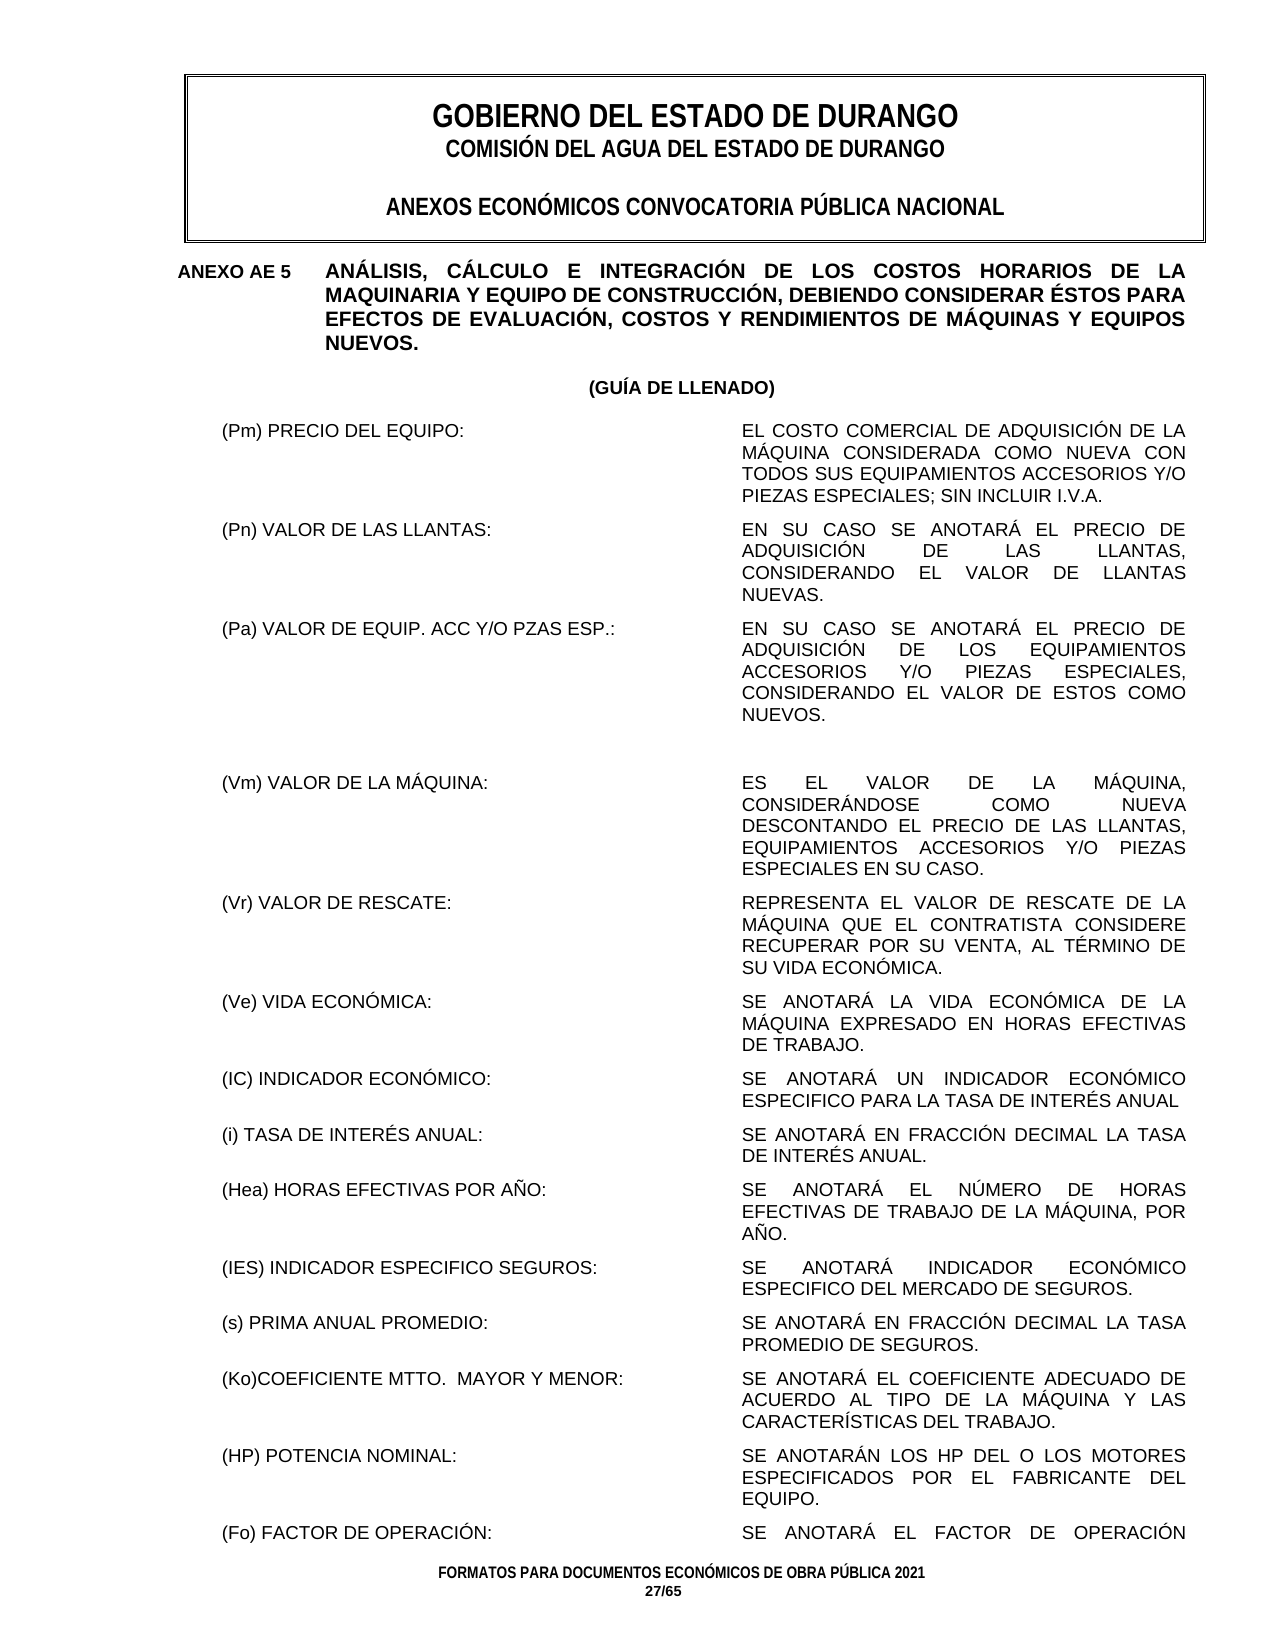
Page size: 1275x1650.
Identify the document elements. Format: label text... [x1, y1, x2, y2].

text (Pn) VALOR DE LAS LLANTAS: EN SU CASO SE ANOTARÁ EL PRECIO DE ADQUISICIÓN DE LAS LLANTAS, CONSIDERANDO EL VALOR DE LLANTAS NUEVAS. [222, 519, 1186, 605]
text (Hea) HORAS EFECTIVAS POR AÑO: SE ANOTARÁ EL NÚMERO DE HORAS EFECTIVAS DE TRABAJO DE LA MÁQUINA, POR AÑO. [222, 1179, 1186, 1244]
text (i) TASA DE INTERÉS ANUAL: SE ANOTARÁ EN FRACCIÓN DECIMAL LA TASA DE INTERÉS ANUAL. [222, 1124, 1186, 1167]
text (Pm) PRECIO DEL EQUIPO: EL COSTO COMERCIAL DE ADQUISICIÓN DE LA MÁQUINA CONSIDERADA COMO NUEVA CON TODOS SUS EQUIPAMIENTOS ACCESORIOS Y/O PIEZAS ESPECIALES; SIN INCLUIR I.V.A. [222, 420, 1186, 506]
text (Vr) VALOR DE RESCATE: REPRESENTA EL VALOR DE RESCATE DE LA MÁQUINA QUE EL CONTRATISTA CONSIDERE RECUPERAR POR SU VENTA, AL TÉRMINO DE SU VIDA ECONÓMICA. [222, 892, 1186, 978]
text (Vm) VALOR DE LA MÁQUINA: ES EL VALOR DE LA MÁQUINA, CONSIDERÁNDOSE COMO NUEVA DESCONTANDO EL PRECIO DE LAS LLANTAS, EQUIPAMIENTOS ACCESORIOS Y/O PIEZAS ESPECIALES EN SU CASO. [222, 772, 1186, 879]
text (IES) INDICADOR ESPECIFICO SEGUROS: SE ANOTARÁ INDICADOR ECONÓMICO ESPECIFICO DEL MERCADO DE SEGUROS. [222, 1256, 1186, 1299]
text (s) PRIMA ANUAL PROMEDIO: SE ANOTARÁ EN FRACCIÓN DECIMAL LA TASA PROMEDIO DE SEGUROS. [222, 1312, 1186, 1355]
text (Ve) VIDA ECONÓMICA: SE ANOTARÁ LA VIDA ECONÓMICA DE LA MÁQUINA EXPRESADO EN HORAS EFECTIVAS DE TRABAJO. [222, 991, 1186, 1056]
text (HP) POTENCIA NOMINAL: SE ANOTARÁN LOS HP DEL O LOS MOTORES ESPECIFICADOS POR EL FABRICANTE DEL EQUIPO. [222, 1445, 1186, 1509]
text (Ko)COEFICIENTE MTTO. MAYOR Y MENOR: SE ANOTARÁ EL COEFICIENTE ADECUADO DE ACUERDO AL TIPO DE LA MÁQUINA Y LAS CARACTERÍSTICAS DEL TRABAJO. [222, 1368, 1186, 1432]
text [222, 1522, 1186, 1544]
text (Pa) VALOR DE EQUIP. ACC Y/O PZAS ESP.: EN SU CASO SE ANOTARÁ EL PRECIO DE ADQUISICIÓN DE LOS EQUIPAMIENTOS ACCESORIOS Y/O PIEZAS ESPECIALES, CONSIDERANDO EL VALOR DE ESTOS COMO NUEVOS. [222, 617, 1186, 725]
text (IC) INDICADOR ECONÓMICO: SE ANOTARÁ UN INDICADOR ECONÓMICO ESPECIFICO PARA LA TASA DE INTERÉS ANUAL [222, 1068, 1186, 1111]
